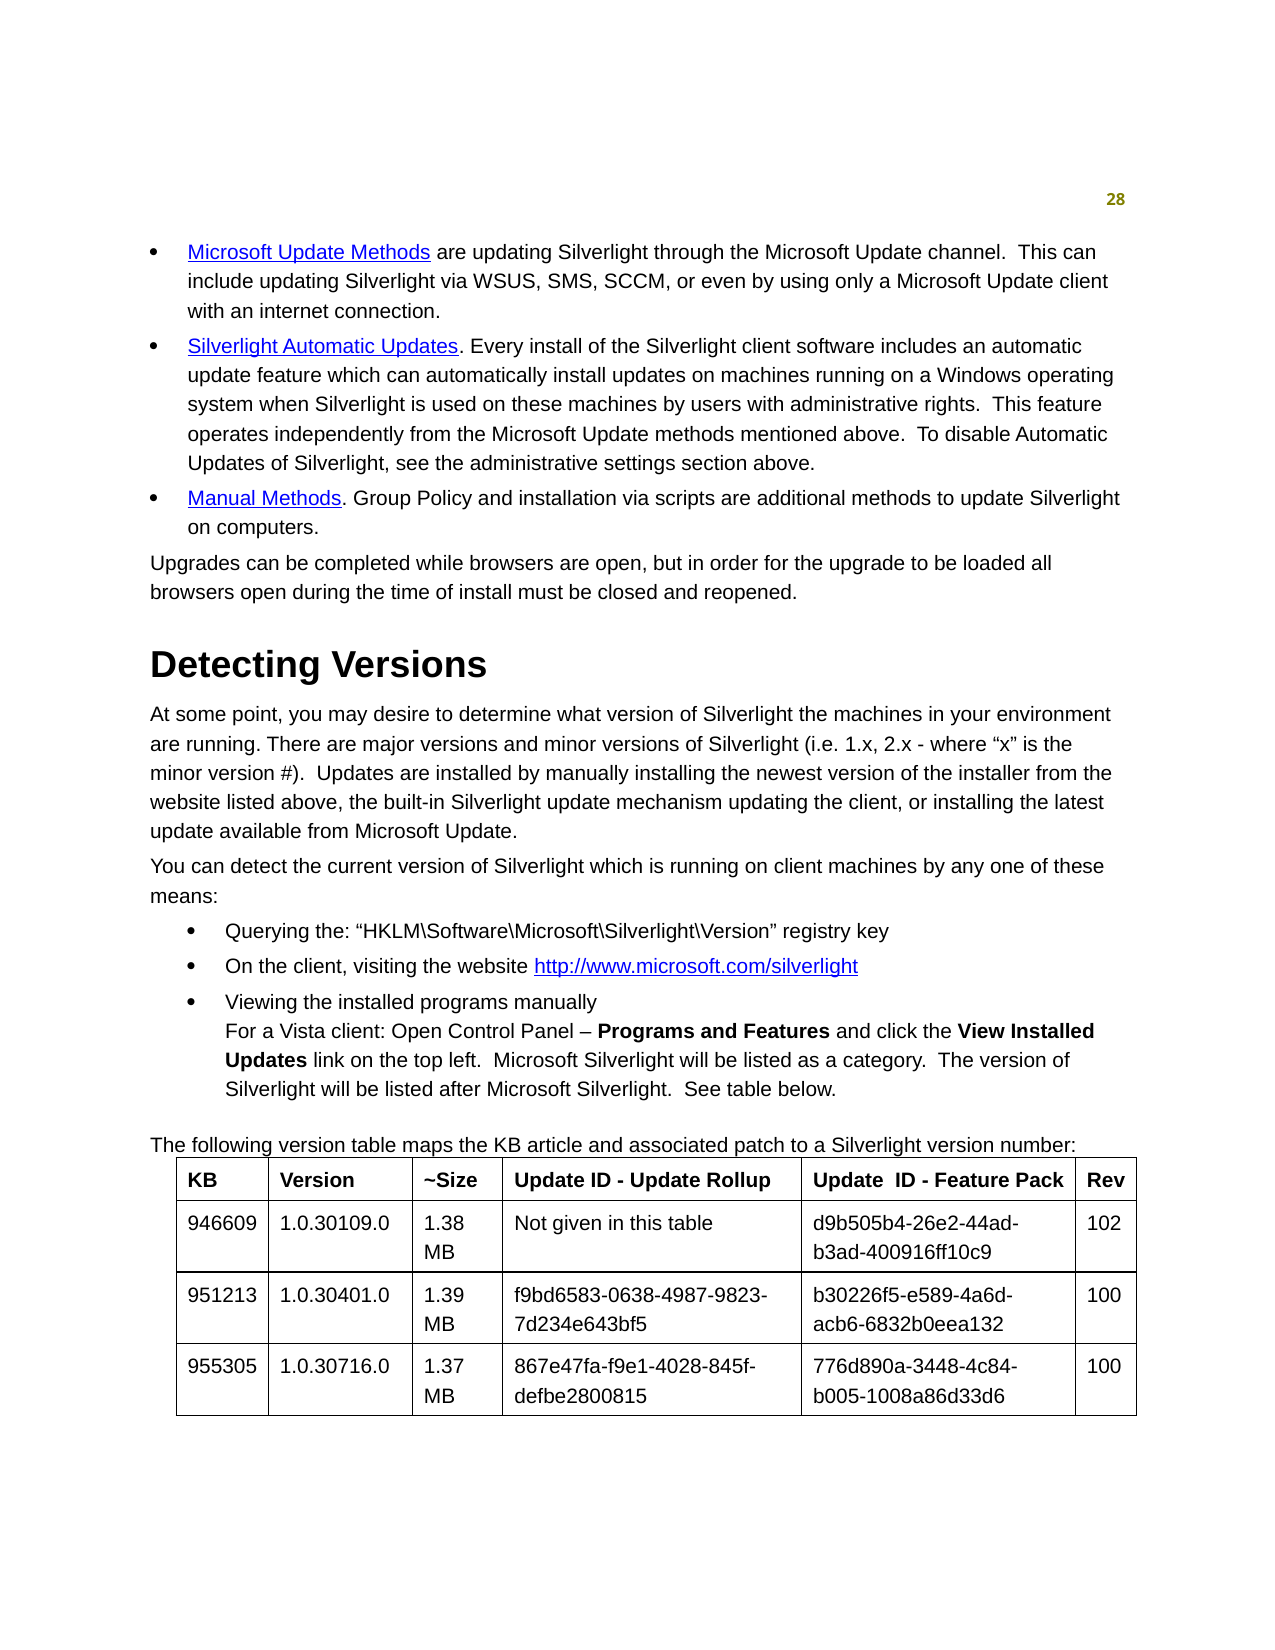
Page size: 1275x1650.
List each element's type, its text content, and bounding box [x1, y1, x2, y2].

table_header Update ID - Feature Pack [802, 1158, 1075, 1199]
table_cell b30226f5-e589-4a6d-acb6-6832b0eea132 [802, 1273, 1075, 1343]
table_header KB [177, 1158, 268, 1199]
table_header Version [269, 1158, 412, 1199]
list At some point, you may desire to determine what version of Silverlight the machines in your environment are running. There are major versions and minor versions of Silverlight (i.e. 1.x, 2.x - where “x” is the minor version #). Updates are installed by manually installing the newest version of the installer from the website listed above, the built-in Silverlight update mechanism updating the client, or installing the latest update available from Microsoft Update. [150, 698, 1125, 844]
list Viewing the installed programs manually For a Vista client: Open Control Panel – Programs and Features and click the View Installed Updates link on the top left. Microsoft Silverlight will be listed as a category. The version of Silverlight will be listed after Microsoft Silverlight. See table below. [187, 986, 1125, 1103]
table_cell 1.0.30716.0 [269, 1344, 412, 1415]
table_cell 102 [1076, 1201, 1136, 1271]
table_cell 1.38 MB [413, 1201, 502, 1271]
table_cell 1.0.30401.0 [269, 1273, 412, 1343]
table_cell 1.37 MB [413, 1344, 502, 1415]
table_header Update ID - Update Rollup [503, 1158, 801, 1199]
table_cell 776d890a-3448-4c84-b005-1008a86d33d6 [802, 1344, 1075, 1415]
table_cell 867e47fa-f9e1-4028-845f-defbe2800815 [503, 1344, 801, 1415]
table_cell 951213 [177, 1273, 268, 1343]
list You can detect the current version of Silverlight which is running on client machines by any one of these means: [150, 851, 1125, 909]
text The following version table maps the KB article and associated patch to a Silverlight version number: [150, 1133, 1125, 1157]
subtitle Detecting Versions [150, 643, 1125, 686]
list  Manual Methods. Group Policy and installation via scripts are additional methods to update Silverlight on computers. [150, 482, 1125, 541]
table_cell 1.0.30109.0 [269, 1201, 412, 1271]
table_cell 955305 [177, 1344, 268, 1415]
table_cell d9b505b4-26e2-44ad-b3ad-400916ff10c9 [802, 1201, 1075, 1271]
list  Silverlight Automatic Updates. Every install of the Silverlight client software includes an automatic update feature which can automatically install updates on machines running on a Windows operating system when Silverlight is used on these machines by users with administrative rights. This feature operates independently from the Microsoft Update methods mentioned above. To disable Automatic Updates of Silverlight, see the administrative settings section above. [150, 330, 1125, 476]
table_cell 100 [1076, 1273, 1136, 1343]
table_header Rev [1076, 1158, 1136, 1199]
list Upgrades can be completed while browsers are open, but in order for the upgrade to be loaded all browsers open during the time of install must be closed and reopened. [150, 547, 1125, 605]
list  Microsoft Update Methods are updating Silverlight through the Microsoft Update channel. This can include updating Silverlight via WSUS, SMS, SCCM, or even by using only a Microsoft Update client with an internet connection. [150, 236, 1125, 324]
table_cell f9bd6583-0638-4987-9823-7d234e643bf5 [503, 1273, 801, 1343]
table_cell 100 [1076, 1344, 1136, 1415]
list On the client, visiting the website http://www.microsoft.com/silverlight [187, 951, 1125, 980]
table_header ~Size [413, 1158, 502, 1199]
table_cell 946609 [177, 1201, 268, 1271]
list Querying the: “HKLM\Software\Microsoft\Silverlight\Version” registry key [187, 915, 1125, 944]
table_cell 1.39 MB [413, 1273, 502, 1343]
table_cell Not given in this table [503, 1201, 801, 1271]
